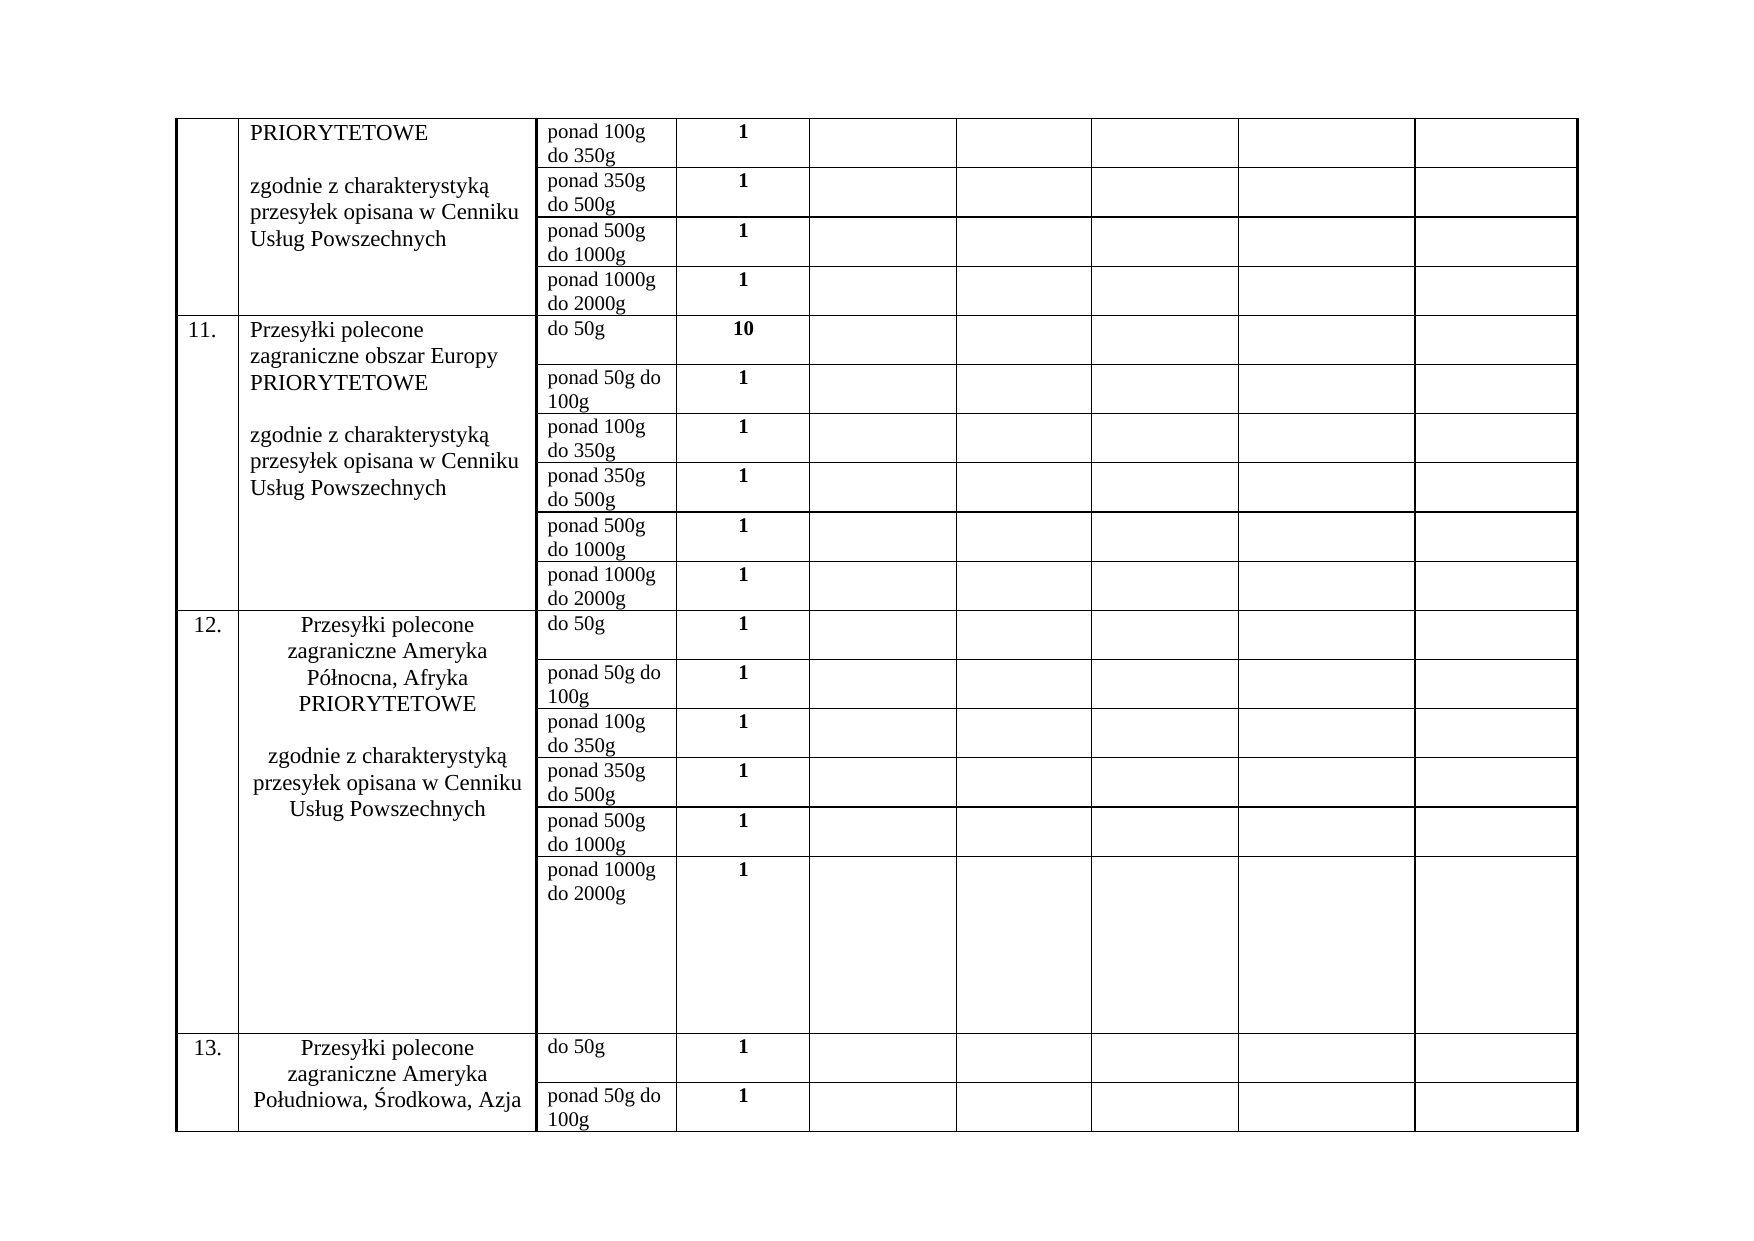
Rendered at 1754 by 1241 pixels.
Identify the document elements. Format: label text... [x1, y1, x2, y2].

table_cell [1416, 857, 1576, 1032]
table_cell [1239, 365, 1414, 413]
table_cell [1092, 119, 1238, 167]
table_cell [810, 218, 956, 266]
table_cell [1416, 316, 1576, 364]
table_cell [1092, 1034, 1238, 1082]
table_cell [1416, 758, 1576, 806]
table_cell [1239, 119, 1414, 167]
table_cell [1239, 218, 1414, 266]
table_cell ponad 350g do 500g [538, 168, 676, 216]
table_cell [1416, 611, 1576, 659]
table_cell [1416, 119, 1576, 167]
table_cell [1239, 1034, 1414, 1082]
table_cell [1092, 857, 1238, 1032]
table_cell 11. [178, 316, 238, 610]
table_cell Przesyłki polecone zagraniczne Ameryka Północna, Afryka PRIORYTETOWE zgodnie z charakterystyką przesyłek opisana w Cenniku Usług Powszechnych [239, 611, 535, 1032]
table_cell [957, 414, 1091, 462]
table_cell [1416, 168, 1576, 216]
table_cell [957, 758, 1091, 806]
table_cell Przesyłki polecone zagraniczne obszar Europy PRIORYTETOWE zgodnie z charakterystyką przesyłek opisana w Cenniku Usług Powszechnych [239, 316, 535, 610]
table_cell ponad 500g do 1000g [538, 218, 676, 266]
table_cell [1416, 365, 1576, 413]
table_cell [957, 463, 1091, 511]
table_cell [1092, 562, 1238, 610]
table_cell [810, 857, 956, 1032]
table_cell ponad 50g do 100g [538, 660, 676, 708]
table_cell 1 [677, 758, 809, 806]
table_cell [957, 611, 1091, 659]
table_cell [1092, 611, 1238, 659]
table_cell 1 [677, 267, 809, 315]
table_cell [1092, 168, 1238, 216]
table_cell ponad 100g do 350g [538, 119, 676, 167]
table_cell 1 [677, 463, 809, 511]
table_cell ponad 100g do 350g [538, 709, 676, 757]
table_cell 1 [677, 562, 809, 610]
table_cell [1416, 709, 1576, 757]
table_cell 1 [677, 1034, 809, 1082]
table_cell [810, 168, 956, 216]
table_cell [810, 758, 956, 806]
table_cell [1092, 513, 1238, 561]
table_cell [957, 168, 1091, 216]
table_cell [1092, 414, 1238, 462]
table_cell [810, 513, 956, 561]
table_cell [1239, 660, 1414, 708]
table_cell [957, 513, 1091, 561]
table_cell [1416, 1034, 1576, 1082]
table_cell 10 [677, 316, 809, 364]
table_cell [1416, 808, 1576, 856]
table_cell [1239, 267, 1414, 315]
table_cell 1 [677, 857, 809, 1032]
table_cell [1416, 218, 1576, 266]
table_cell [1239, 857, 1414, 1032]
table_cell 1 [677, 119, 809, 167]
table_cell 1 [677, 168, 809, 216]
table_cell ponad 50g do 100g [538, 1083, 676, 1131]
table_cell 1 [677, 218, 809, 266]
table_cell [1239, 562, 1414, 610]
table_cell [1416, 1083, 1576, 1131]
table_cell do 50g [538, 316, 676, 364]
table_cell 1 [677, 513, 809, 561]
table_cell [1239, 168, 1414, 216]
table_cell [810, 1034, 956, 1082]
table_cell [957, 562, 1091, 610]
table_cell ponad 350g do 500g [538, 758, 676, 806]
table_cell [957, 808, 1091, 856]
table_cell ponad 1000g do 2000g [538, 857, 676, 1032]
table_cell [957, 709, 1091, 757]
table_cell [1416, 513, 1576, 561]
table_cell do 50g [538, 1034, 676, 1082]
table_cell 1 [677, 414, 809, 462]
table_cell ponad 500g do 1000g [538, 513, 676, 561]
table_cell 1 [677, 808, 809, 856]
table_cell ponad 50g do 100g [538, 365, 676, 413]
table_cell [810, 808, 956, 856]
table_cell [957, 365, 1091, 413]
table_cell [1092, 267, 1238, 315]
table_cell 13. [178, 1034, 238, 1131]
table_cell [1239, 316, 1414, 364]
table_cell [1239, 1083, 1414, 1131]
table_cell [810, 463, 956, 511]
table_cell [1092, 316, 1238, 364]
table_cell [957, 119, 1091, 167]
table_cell [1239, 758, 1414, 806]
table_cell [810, 611, 956, 659]
table_cell [810, 660, 956, 708]
table_cell [1092, 709, 1238, 757]
table_cell [1092, 808, 1238, 856]
table_cell [1092, 758, 1238, 806]
table_cell [810, 119, 956, 167]
table_cell ponad 1000g do 2000g [538, 267, 676, 315]
table_cell [1239, 709, 1414, 757]
table_cell [1239, 463, 1414, 511]
table_cell [957, 660, 1091, 708]
table_cell [1239, 808, 1414, 856]
table_cell 12. [178, 611, 238, 1032]
table_cell 1 [677, 709, 809, 757]
table_cell [957, 1034, 1091, 1082]
table_cell Przesyłki polecone zagraniczne Ameryka Południowa, Środkowa, Azja PRIORYTETOWE zgodnie z charakterystyką przesyłek opisana w Cenniku Usług Powszechnych [239, 1034, 535, 1131]
table_cell [1239, 611, 1414, 659]
table_cell ponad 1000g do 2000g [538, 562, 676, 610]
table_cell [810, 316, 956, 364]
table_cell do 50g [538, 611, 676, 659]
table_cell [1416, 660, 1576, 708]
table_cell [1092, 463, 1238, 511]
table_cell [957, 1083, 1091, 1131]
table_cell [957, 857, 1091, 1032]
table_cell ponad 500g do 1000g [538, 808, 676, 856]
table_cell 1 [677, 611, 809, 659]
table_cell 1 [677, 1083, 809, 1131]
table_cell ponad 100g do 350g [538, 414, 676, 462]
table_cell [810, 562, 956, 610]
table_cell 1 [677, 660, 809, 708]
table_cell [1092, 365, 1238, 413]
table_cell [957, 218, 1091, 266]
table_cell [810, 1083, 956, 1131]
table_cell [810, 709, 956, 757]
table_cell 1 [677, 365, 809, 413]
table_cell [1092, 660, 1238, 708]
table_cell [810, 365, 956, 413]
table_cell [1416, 463, 1576, 511]
table_cell [1239, 513, 1414, 561]
table_cell [1416, 267, 1576, 315]
table_cell [1416, 414, 1576, 462]
table_cell [1239, 414, 1414, 462]
table_cell [1092, 218, 1238, 266]
table_cell [1416, 562, 1576, 610]
table_cell [957, 316, 1091, 364]
table_cell ponad 350g do 500g [538, 463, 676, 511]
table_cell [810, 267, 956, 315]
table_cell [957, 267, 1091, 315]
table_cell [810, 414, 956, 462]
table_cell [1092, 1083, 1238, 1131]
